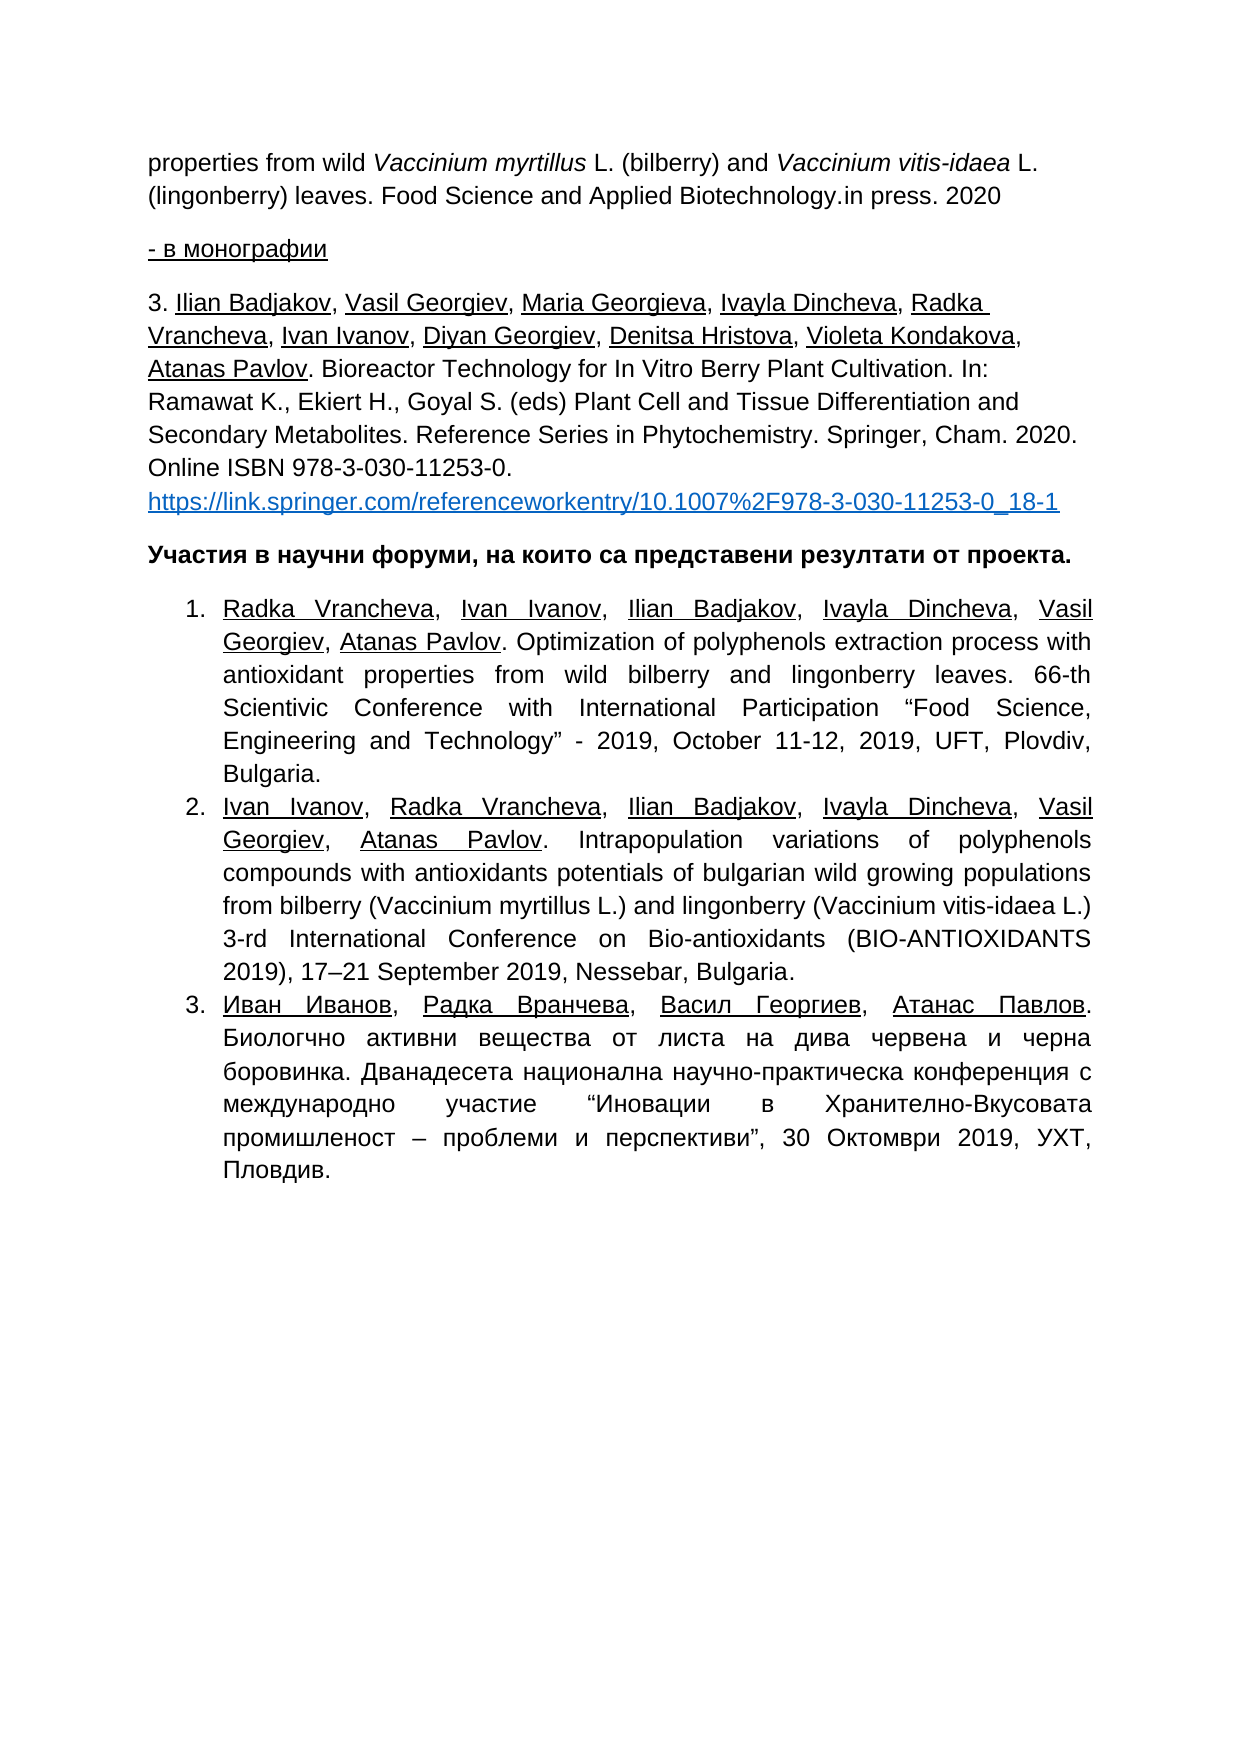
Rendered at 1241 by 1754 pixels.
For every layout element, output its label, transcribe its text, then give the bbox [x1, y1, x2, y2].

list Ivan Ivanov, Radka Vrancheva, Ilian Badjakov, Ivayla Dincheva, Vasil Georgiev, Atanas Pavlov. Intrаpopulation variations of polyphenols compounds with antioxidants potentials of bulgarian wild growing populations from bilberry (Vaccinium myrtillus L.) and lingonberry (Vaccinium vitis-idaea L.) 3-rd International Conference on Bio-antioxidants (BIO-ANTIOXIDANTS 2019), 17–21 September 2019, Nessebar, Bulgaria. [185, 792, 1093, 986]
text Участия в научни форуми, на които са представени резултати от проекта. [148, 540, 1093, 569]
list Иван Иванов, Радка Вранчева, Васил Георгиев, Атанас Павлов. Биологчно активни вещества от листа на дива червена и черна боровинка. Дванадесета национална научно-практическа конференция с международно участие “Иновации в Хранително-Вкусовата промишленост – проблеми и перспективи”, 30 Октомври 2019, УХТ, Пловдив. [185, 990, 1093, 1184]
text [148, 148, 1093, 209]
text - в монографии [148, 234, 1093, 263]
list Radka Vrancheva, Ivan Ivanov, Ilian Badjakov, Ivayla Dincheva, Vasil Georgiev, Atanas Pavlov. Optimization of polyphenols extraction process with antioxidant properties from wild bilberry and lingonberry leaves. 66-th Scientivic Conference with International Participation “Food Science, Engineering and Technology” - 2019, October 11-12, 2019, UFT, Plovdiv, Bulgaria. [185, 594, 1093, 788]
text 3. Ilian Badjakov, Vasil Georgiev, Maria Georgieva, Ivayla Dincheva, Radka Vrancheva, Ivan Ivanov, Diyan Georgiev, Denitsa Hristova, Violeta Kondakova, Atanas Pavlov. Bioreactor Technology for In Vitro Berry Plant Cultivation. In: Ramawat K., Ekiert H., Goyal S. (eds) Plant Cell and Tissue Differentiation and Secondary Metabolites. Reference Series in Phytochemistry. Springer, Cham. 2020. Online ISBN 978-3-030-11253-0. https://link.springer.com/referenceworkentry/10.1007%2F978-3-030-11253-0_18-1 [148, 288, 1093, 515]
